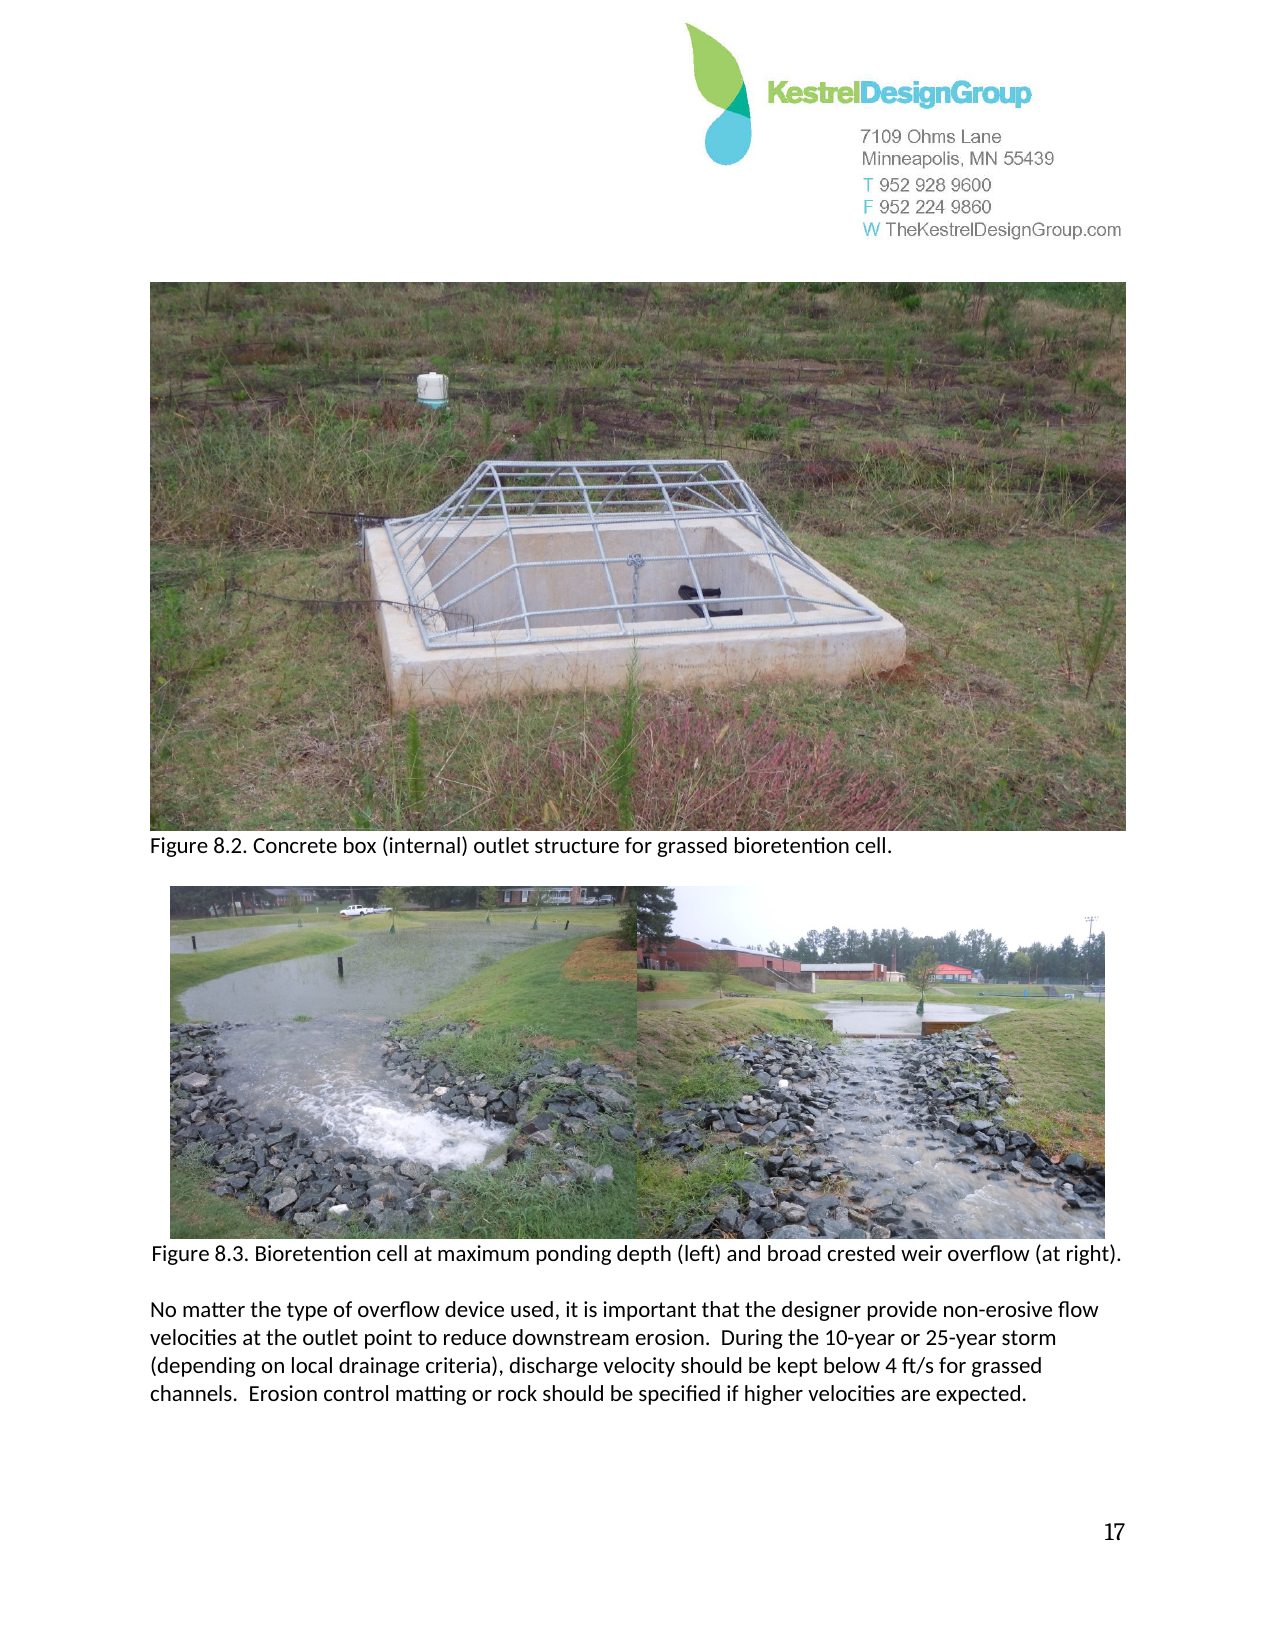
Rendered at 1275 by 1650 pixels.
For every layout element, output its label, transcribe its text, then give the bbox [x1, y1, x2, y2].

picture [677, 15, 1130, 246]
text Figure 8.2. Concrete box (internal) outlet structure for grassed bioretention cell. [150, 831, 1125, 859]
text No matter the type of overflow device used, it is important that the designer provide non-erosive flow velocities at the outlet point to reduce downstream erosion. During the 10-year or 25-year storm (depending on local drainage criteria), discharge velocity should be kept below 4 ft/s for grassed channels. Erosion control matting or rock should be specified if higher velocities are expected. [150, 1295, 1125, 1407]
picture [150, 282, 1126, 831]
text Figure 8.3. Bioretention cell at maximum ponding depth (left) and broad crested weir overflow (at right). [150, 1239, 1125, 1267]
picture [170, 886, 1105, 1239]
